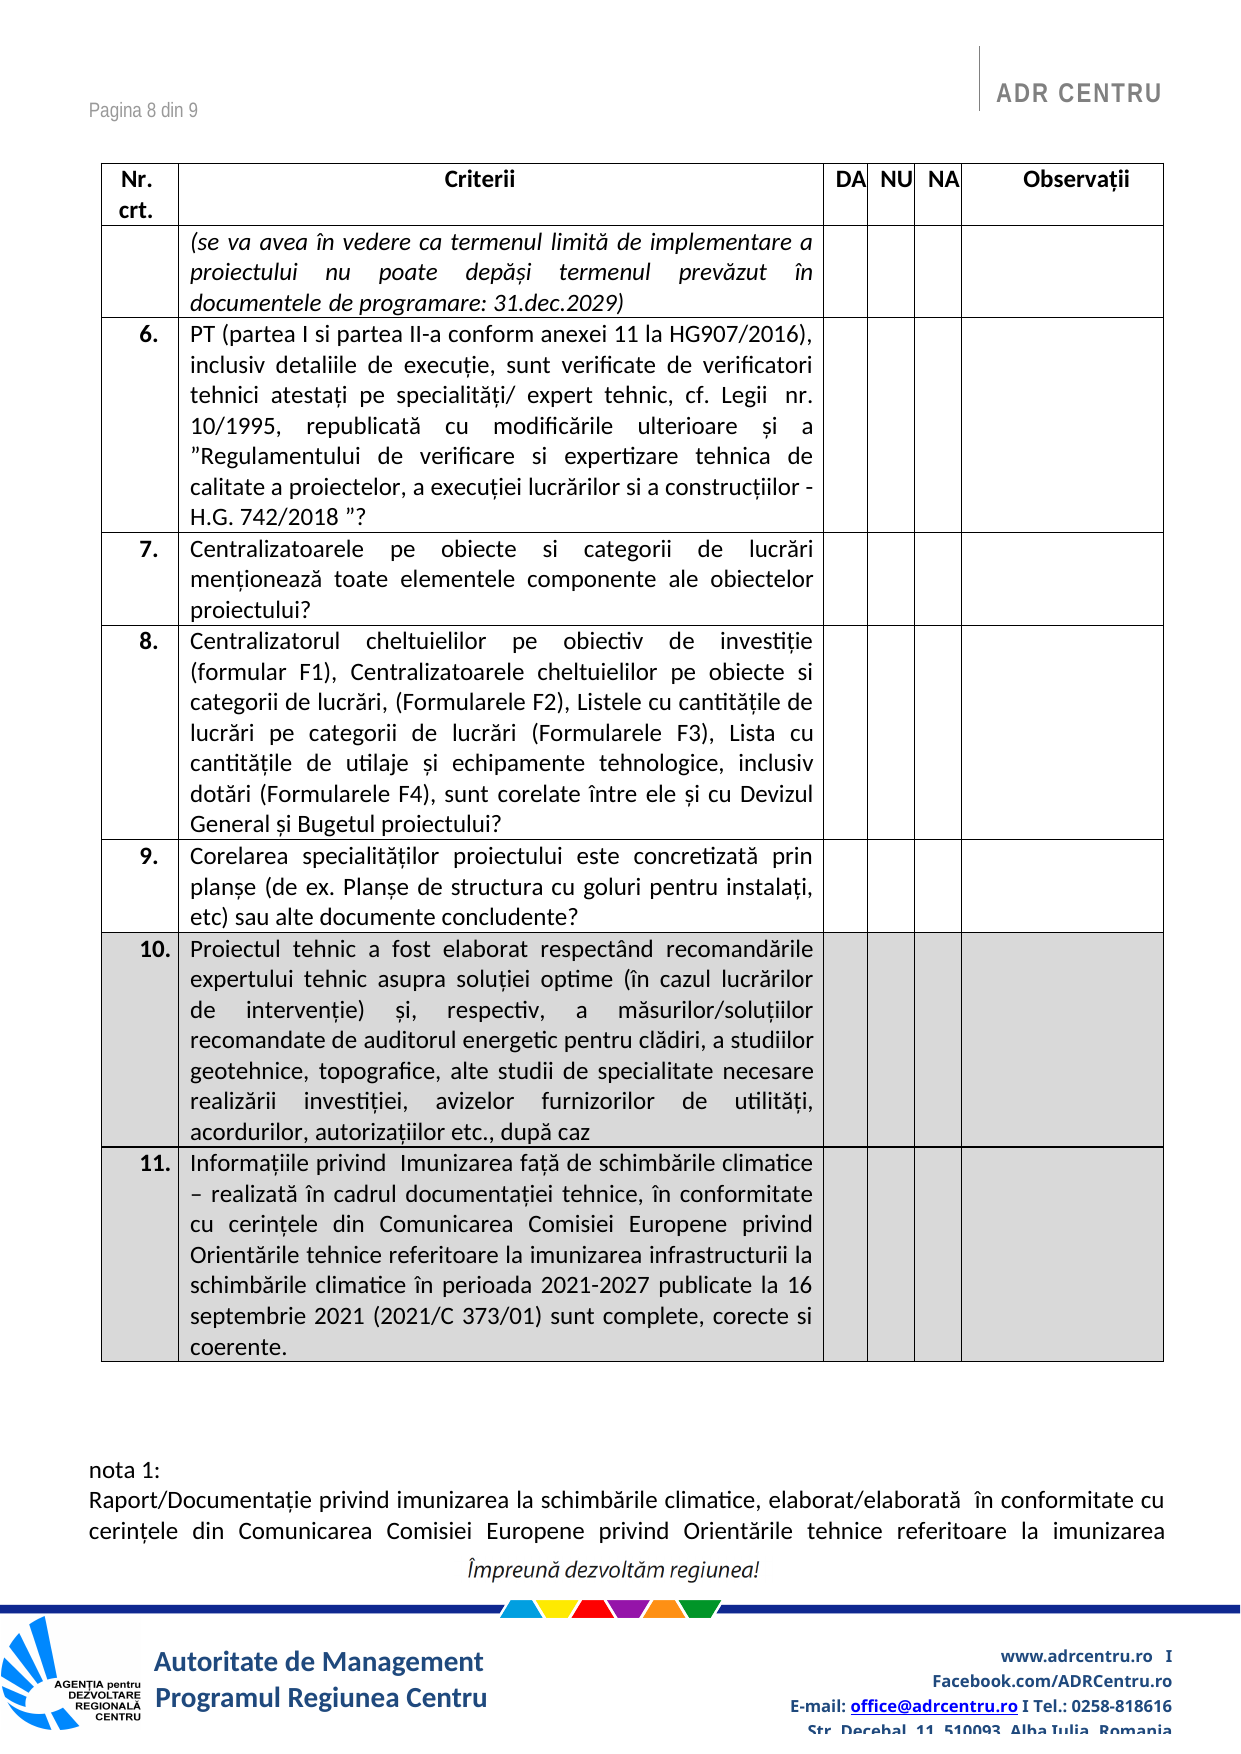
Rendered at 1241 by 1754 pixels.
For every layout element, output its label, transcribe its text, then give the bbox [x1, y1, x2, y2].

picture [454, 1556, 773, 1583]
table_cell [962, 626, 1163, 839]
table_cell [868, 318, 914, 532]
table_cell Centralizatoarele pe obiecte si categorii de lucrări menționează toate elementele componente ale obiectelor proiectului? [179, 533, 823, 624]
table_cell [102, 318, 178, 532]
table_cell Informațiile privind Imunizarea față de schimbările climatice – realizată în cadrul documentației tehnice, în conformitate cu cerințele din Comunicarea Comisiei Europene privind Orientările tehnice referitoare la imunizarea infrastructurii la schimbările climatice în perioada 2021-2027 publicate la 16 septembrie 2021 (2021/C 373/01) sunt complete, corecte si coerente. [179, 1148, 823, 1361]
table_cell [962, 840, 1163, 932]
table_cell [102, 626, 178, 839]
table_cell Proiectul tehnic a fost elaborat respectând recomandările expertului tehnic asupra soluției optime (în cazul lucrărilor de intervenție) şi, respectiv, a măsurilor/soluțiilor recomandate de auditorul energetic pentru clădiri, a studiilor geotehnice, topografice, alte studii de specialitate necesare realizării investiției, avizelor furnizorilor de utilități, acordurilor, autorizațiilor etc., după caz [179, 933, 823, 1146]
table_cell [915, 226, 961, 317]
table_cell [868, 626, 914, 839]
table_header NA [915, 164, 961, 224]
table_cell [868, 840, 914, 932]
table_cell [824, 226, 867, 317]
table_cell [102, 1148, 178, 1361]
table_cell [962, 226, 1163, 317]
table_cell [962, 933, 1163, 1146]
table_cell [102, 840, 178, 932]
table_cell Centralizatorul cheltuielilor pe obiectiv de investiție (formular F1), Centralizatoarele cheltuielilor pe obiecte si categorii de lucrări, (Formularele F2), Listele cu cantitățile de lucrări pe categorii de lucrări (Formularele F3), Lista cu cantitățile de utilaje și echipamente tehnologice, inclusiv dotări (Formularele F4), sunt corelate între ele și cu Devizul General și Bugetul proiectului? [179, 626, 823, 839]
table_cell [102, 533, 178, 624]
table_cell [868, 533, 914, 624]
table_cell [962, 533, 1163, 624]
table_cell [824, 933, 867, 1146]
table_cell [915, 1148, 961, 1361]
table_cell PT (partea I si partea II-a conform anexei 11 la HG907/2016), inclusiv detaliile de execuție, sunt verificate de verificatori tehnici atestați pe specialități/ expert tehnic, cf. Legii nr. 10/1995, republicată cu modificările ulterioare şi a ”Regulamentului de verificare si expertizare tehnica de calitate a proiectelor, a execuției lucrărilor si a construcțiilor - H.G. 742/2018 ”? [179, 318, 823, 532]
table_cell [824, 840, 867, 932]
picture [0, 1600, 509, 1730]
table_cell [824, 1148, 867, 1361]
table_cell [868, 226, 914, 317]
picture [533, 1600, 1241, 1618]
table_cell [915, 626, 961, 839]
table_cell [868, 1148, 914, 1361]
table_cell Corelarea specialităților proiectului este concretizată prin planșe (de ex. Planșe de structura cu goluri pentru instalați, etc) sau alte documente concludente? [179, 840, 823, 932]
text nota 1: [89, 1454, 1167, 1484]
table_cell [824, 533, 867, 624]
table_cell [915, 933, 961, 1146]
table_cell [962, 318, 1163, 532]
table_header Nr. crt. [102, 164, 178, 224]
table_cell [915, 840, 961, 932]
table_cell [824, 318, 867, 532]
table_cell [868, 933, 914, 1146]
table_header NU [868, 164, 914, 224]
table_cell [102, 226, 178, 317]
table_cell [102, 933, 178, 1146]
table_cell [915, 318, 961, 532]
table_header Criterii [179, 164, 823, 224]
table_header DA [824, 164, 867, 224]
table_cell [915, 533, 961, 624]
table_cell [824, 626, 867, 839]
table_cell [962, 1148, 1163, 1361]
table_header Observații [962, 164, 1163, 224]
